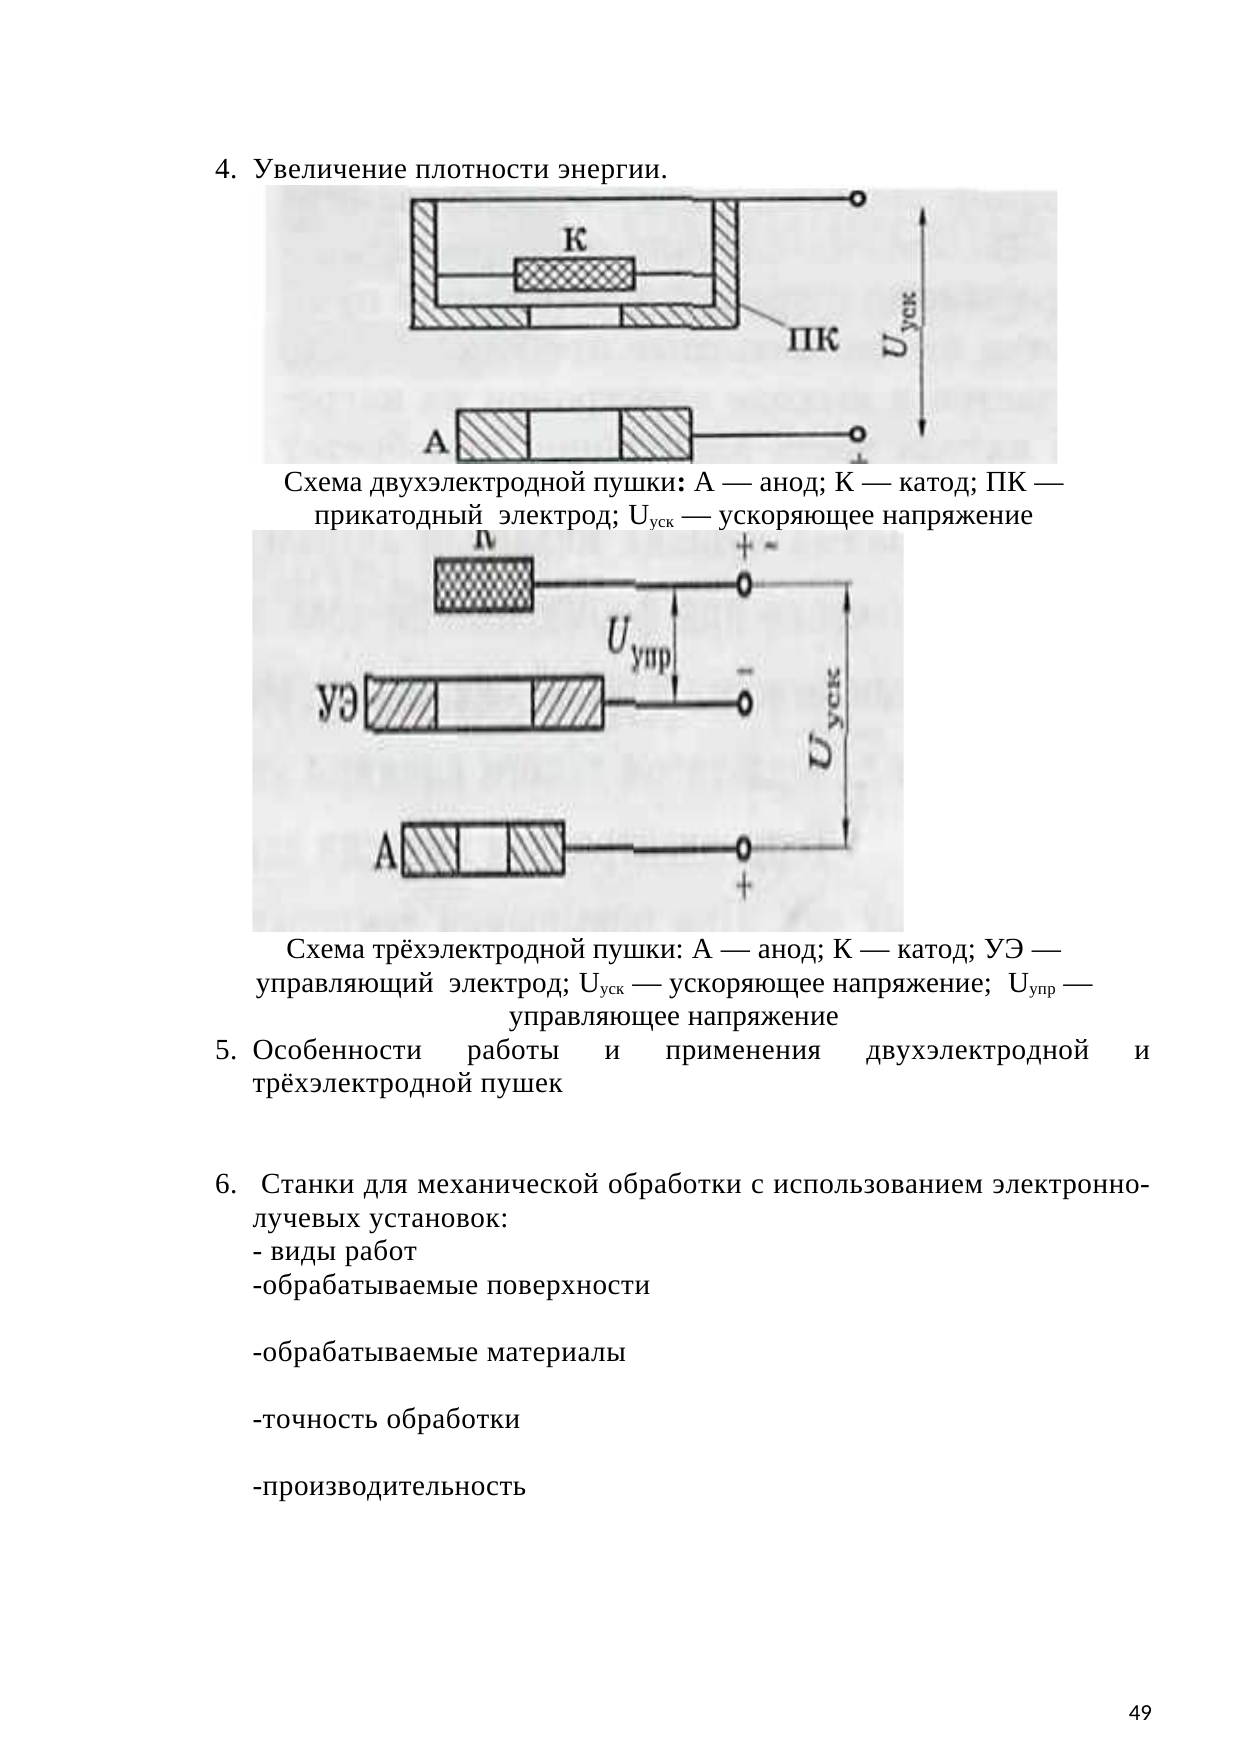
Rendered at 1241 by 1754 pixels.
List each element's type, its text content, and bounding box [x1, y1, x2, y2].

list -обрабатываемые материалы [252, 1334, 1152, 1367]
list Станки для механической обработки с использованием электронно-лучевых установок: [215, 1166, 1152, 1233]
list - виды работ [252, 1233, 1152, 1267]
list Увеличение плотности энергии. [215, 152, 1152, 185]
list Особенности работы и применения двухэлектродной и трёхэлектродной пушек [215, 1032, 1152, 1099]
list -производительность [252, 1468, 1152, 1502]
list -точность обработки [252, 1401, 1152, 1434]
text Схема двухэлектродной пушки: А — анод; К — катод; ПК — прикатодный электрод; Uуск — ускоряющее напряжение [196, 464, 1152, 531]
picture [252, 530, 904, 932]
list -обрабатываемые поверхности [252, 1267, 1152, 1300]
picture [252, 185, 1058, 464]
text Схема трёхэлектродной пушки: А — анод; К — катод; УЭ — управляющий электрод; Uуск — ускоряющее напряжение; Uупр — управляющее напряжение [196, 931, 1152, 1032]
